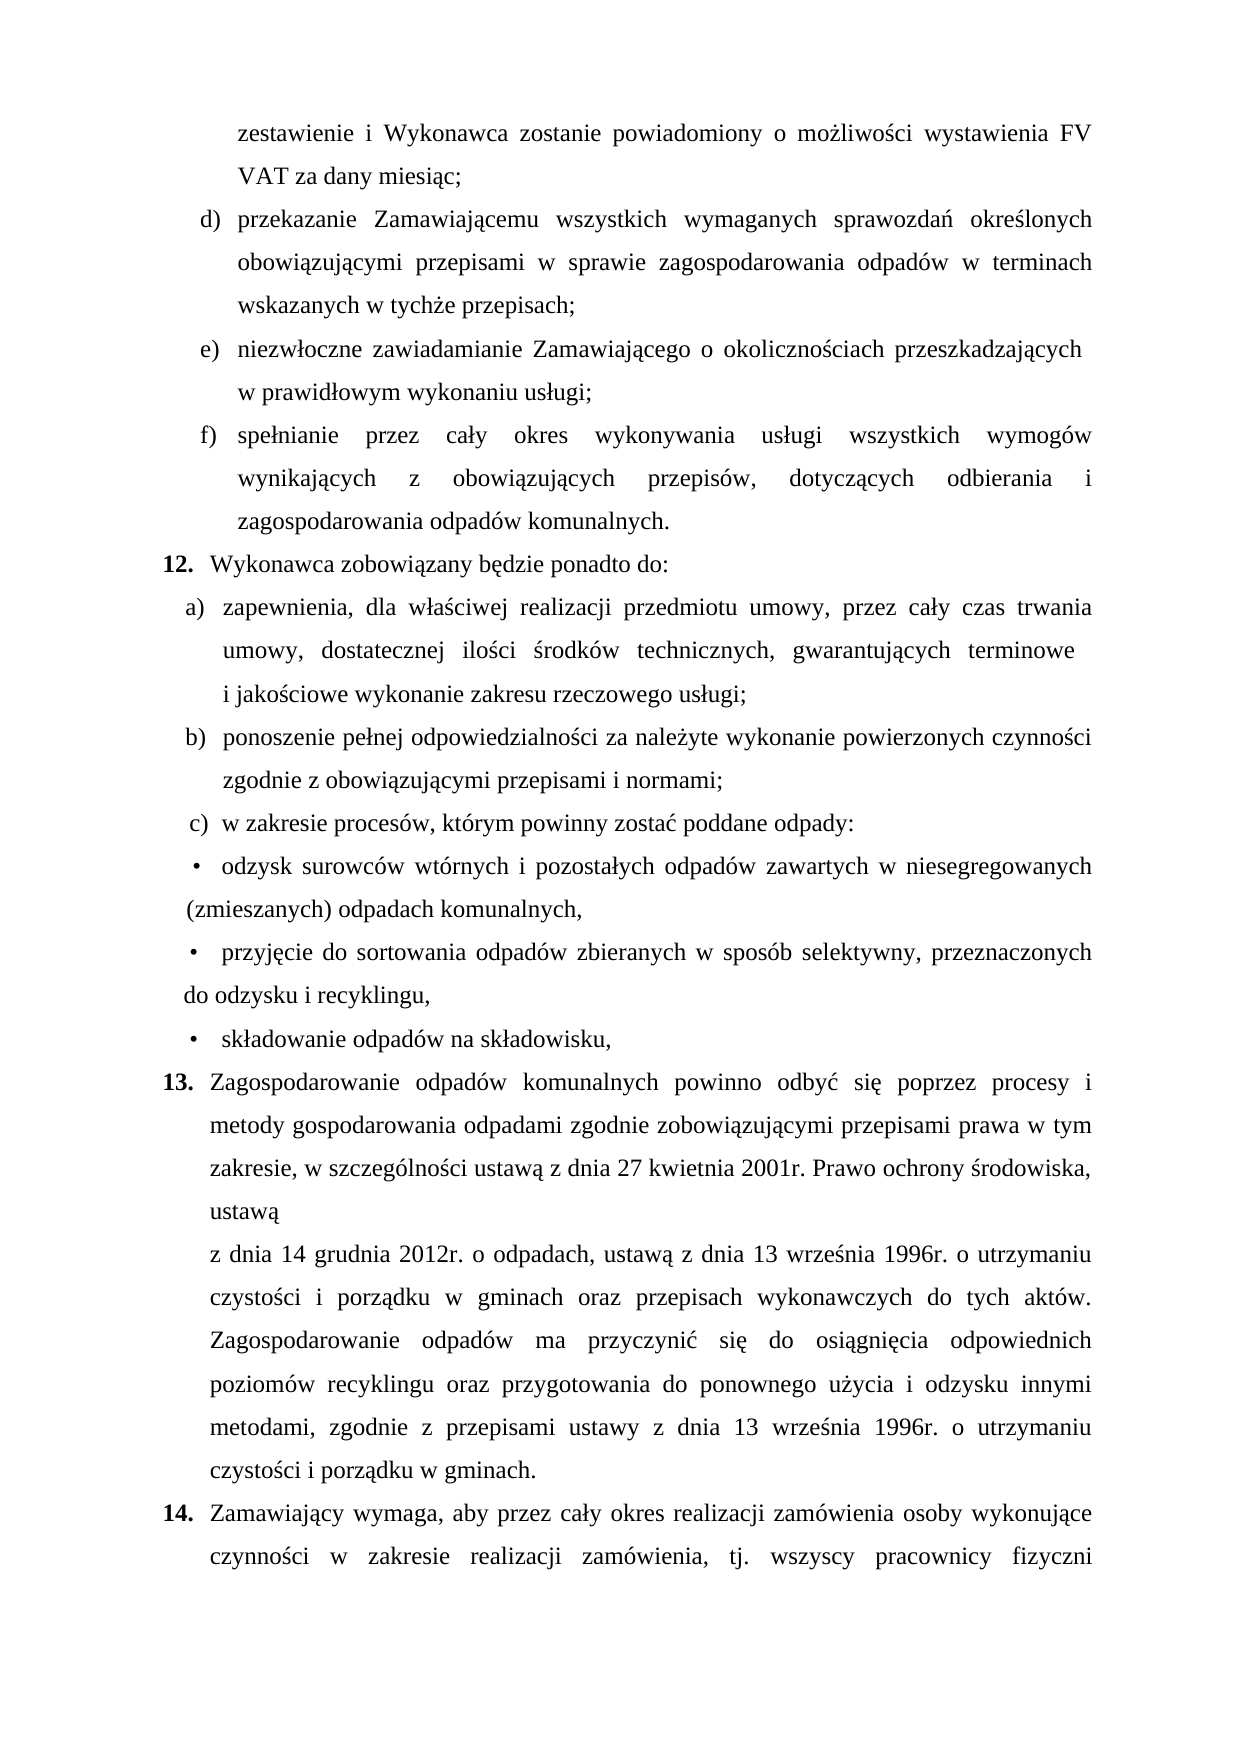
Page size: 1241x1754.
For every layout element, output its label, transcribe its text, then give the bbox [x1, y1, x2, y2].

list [162, 1498, 1093, 1570]
list ponoszenie pełnej odpowiedzialności za należyte wykonanie powierzonych czynności zgodnie z obowiązującymi przepisami i normami; [185, 722, 1093, 794]
text c) w zakresie procesów, którym powinny zostać poddane odpady: [186, 808, 1093, 837]
list spełnianie przez cały okres wykonywania usługi wszystkich wymogów wynikających z obowiązujących przepisów, dotyczących odbierania i zagospodarowania odpadów komunalnych. [200, 420, 1093, 535]
text • składowanie odpadów na składowisku, [186, 1024, 1093, 1052]
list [200, 118, 1093, 190]
list Wykonawca zobowiązany będzie ponadto do: [162, 549, 1093, 578]
list przekazanie Zamawiającemu wszystkich wymaganych sprawozdań określonych obowiązującymi przepisami w sprawie zagospodarowania odpadów w terminach wskazanych w tychże przepisach; [200, 204, 1093, 319]
text • przyjęcie do sortowania odpadów zbieranych w sposób selektywny, przeznaczonych do odzysku i recyklingu, [183, 937, 1093, 1009]
list zapewnienia, dla właściwej realizacji przedmiotu umowy, przez cały czas trwania umowy, dostatecznej ilości środków technicznych, gwarantujących terminowe i jakościowe wykonanie zakresu rzeczowego usługi; [185, 592, 1093, 707]
list niezwłoczne zawiadamianie Zamawiającego o okolicznościach przeszkadzających w prawidłowym wykonaniu usługi; [200, 334, 1093, 406]
text • odzysk surowców wtórnych i pozostałych odpadów zawartych w niesegregowanych (zmieszanych) odpadach komunalnych, [186, 851, 1093, 923]
list Zagospodarowanie odpadów komunalnych powinno odbyć się poprzez procesy i metody gospodarowania odpadami zgodnie zobowiązującymi przepisami prawa w tym zakresie, w szczególności ustawą z dnia 27 kwietnia 2001r. Prawo ochrony środowiska, ustawą z dnia 14 grudnia 2012r. o odpadach, ustawą z dnia 13 września 1996r. o utrzymaniu czystości i porządku w gminach oraz przepisach wykonawczych do tych aktów. Zagospodarowanie odpadów ma przyczynić się do osiągnięcia odpowiednich poziomów recyklingu oraz przygotowania do ponownego użycia i odzysku innymi metodami, zgodnie z przepisami ustawy z dnia 13 września 1996r. o utrzymaniu czystości i porządku w gminach. [162, 1067, 1093, 1484]
